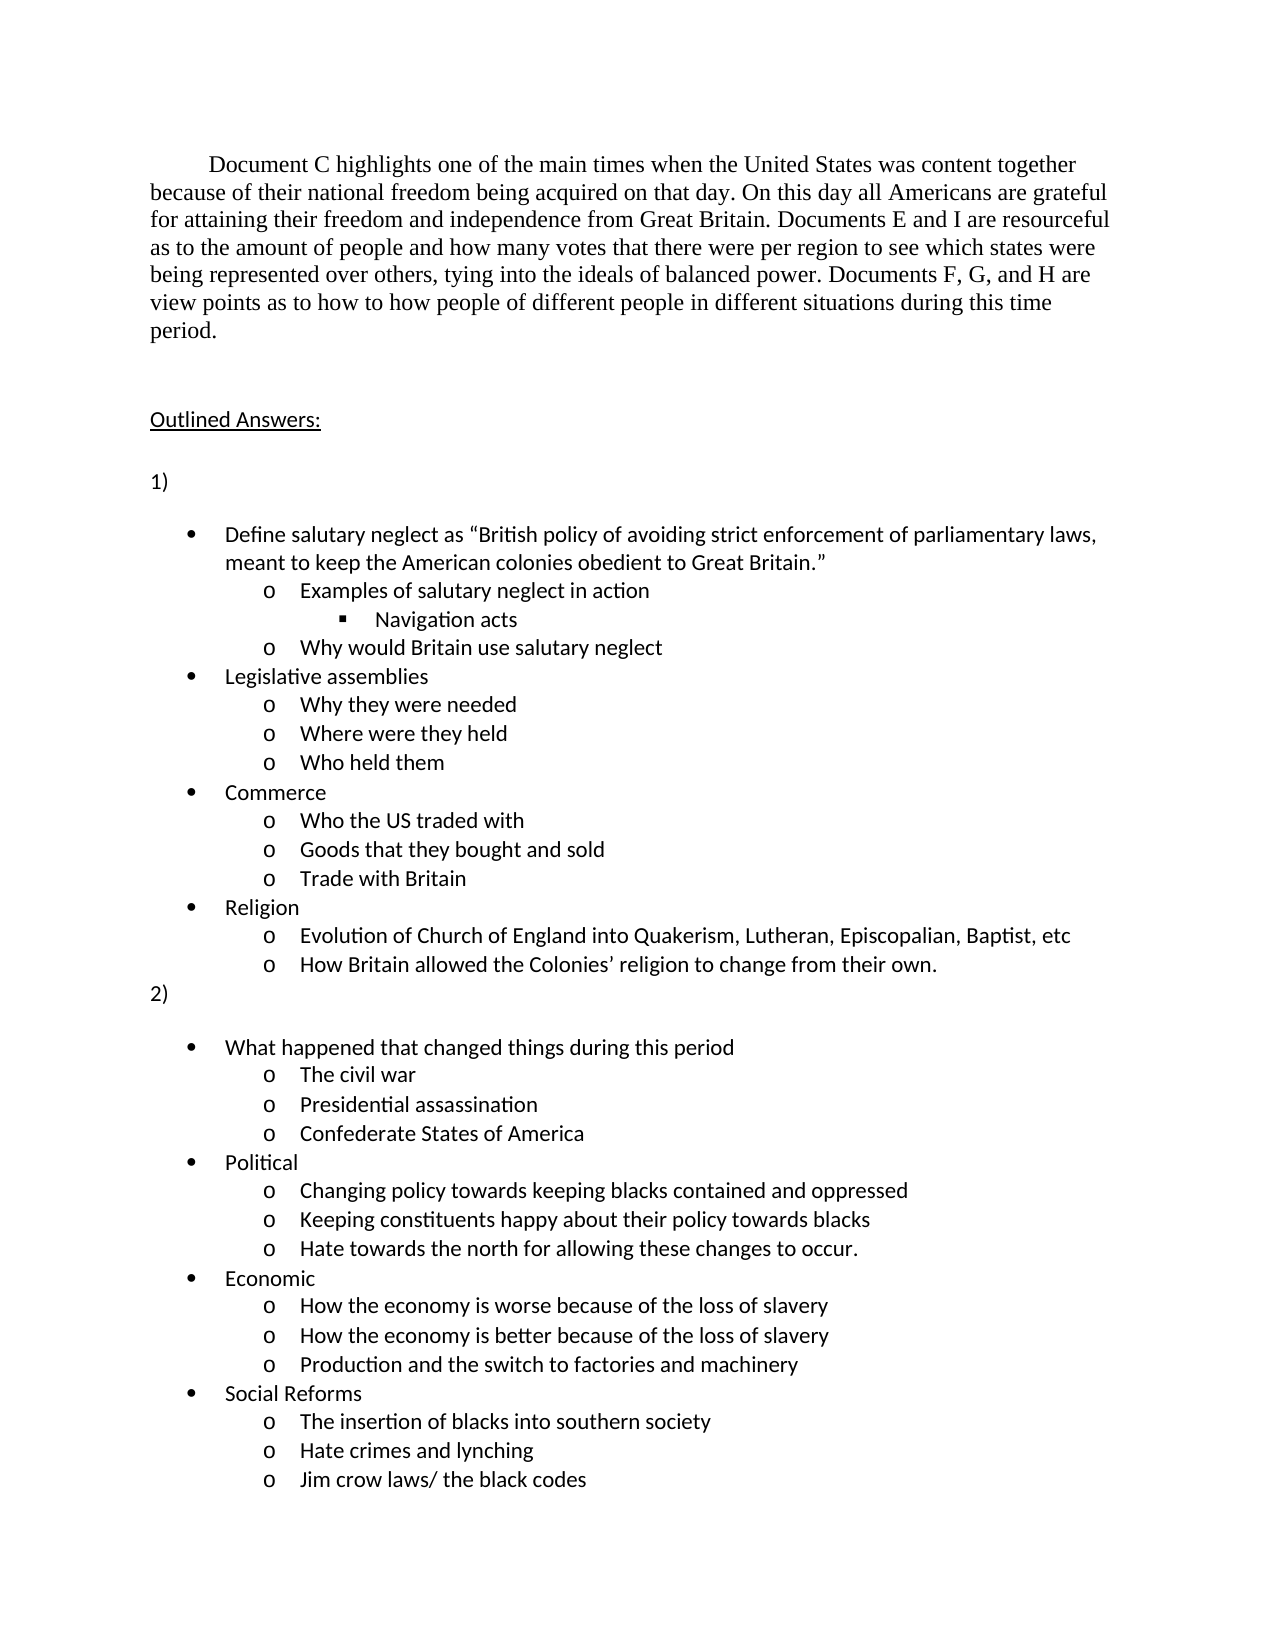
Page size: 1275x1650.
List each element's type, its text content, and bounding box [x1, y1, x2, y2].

list Production and the switch to factories and machinery [262, 1350, 1125, 1379]
list Legislative assemblies [187, 662, 1125, 690]
list Economic [187, 1264, 1125, 1292]
list Hate crimes and lynching [262, 1436, 1125, 1466]
text Outlined Answers: [150, 405, 1125, 433]
text 2) [150, 979, 1125, 1008]
list Keeping constituents happy about their policy towards blacks [262, 1205, 1125, 1234]
list Changing policy towards keeping blacks contained and oppressed [262, 1176, 1125, 1205]
text Document C highlights one of the main times when the United States was content together because of their national freedom being acquired on that day. On this day all Americans are grateful for attaining their freedom and independence from Great Britain. Documents E and I are resourceful as to the amount of people and how many votes that there were per region to see which states were being represented over others, tying into the ideals of balanced power. Documents F, G, and H are view points as to how to how people of different people in different situations during this time period. [150, 150, 1125, 343]
list The civil war [262, 1061, 1125, 1090]
list Examples of salutary neglect in action [262, 576, 1125, 605]
list Who the US traded with [262, 806, 1125, 835]
list How the economy is worse because of the loss of slavery [262, 1292, 1125, 1321]
list Why they were needed [262, 690, 1125, 719]
list Trade with Britain [262, 864, 1125, 893]
list Navigation acts [337, 605, 1125, 633]
list Why would Britain use salutary neglect [262, 633, 1125, 662]
list Where were they held [262, 719, 1125, 748]
list Commerce [187, 778, 1125, 806]
list Confederate States of America [262, 1119, 1125, 1148]
list Religion [187, 893, 1125, 921]
list Hate towards the north for allowing these changes to occur. [262, 1234, 1125, 1264]
list Political [187, 1148, 1125, 1176]
list Evolution of Church of England into Quakerism, Lutheran, Episcopalian, Baptist, etc [262, 921, 1125, 950]
list Define salutary neglect as “British policy of avoiding strict enforcement of parliamentary laws, meant to keep the American colonies obedient to Great Britain.” [187, 520, 1125, 576]
list How Britain allowed the Colonies’ religion to change from their own. [262, 950, 1125, 979]
list Goods that they bought and sold [262, 835, 1125, 864]
list Jim crow laws/ the black codes [262, 1466, 1125, 1495]
list Presidential assassination [262, 1090, 1125, 1119]
text 1) [150, 467, 1125, 495]
list What happened that changed things during this period [187, 1033, 1125, 1061]
list The insertion of blacks into southern society [262, 1407, 1125, 1436]
list Social Reforms [187, 1379, 1125, 1407]
list Who held them [262, 748, 1125, 778]
list How the economy is better because of the loss of slavery [262, 1321, 1125, 1350]
